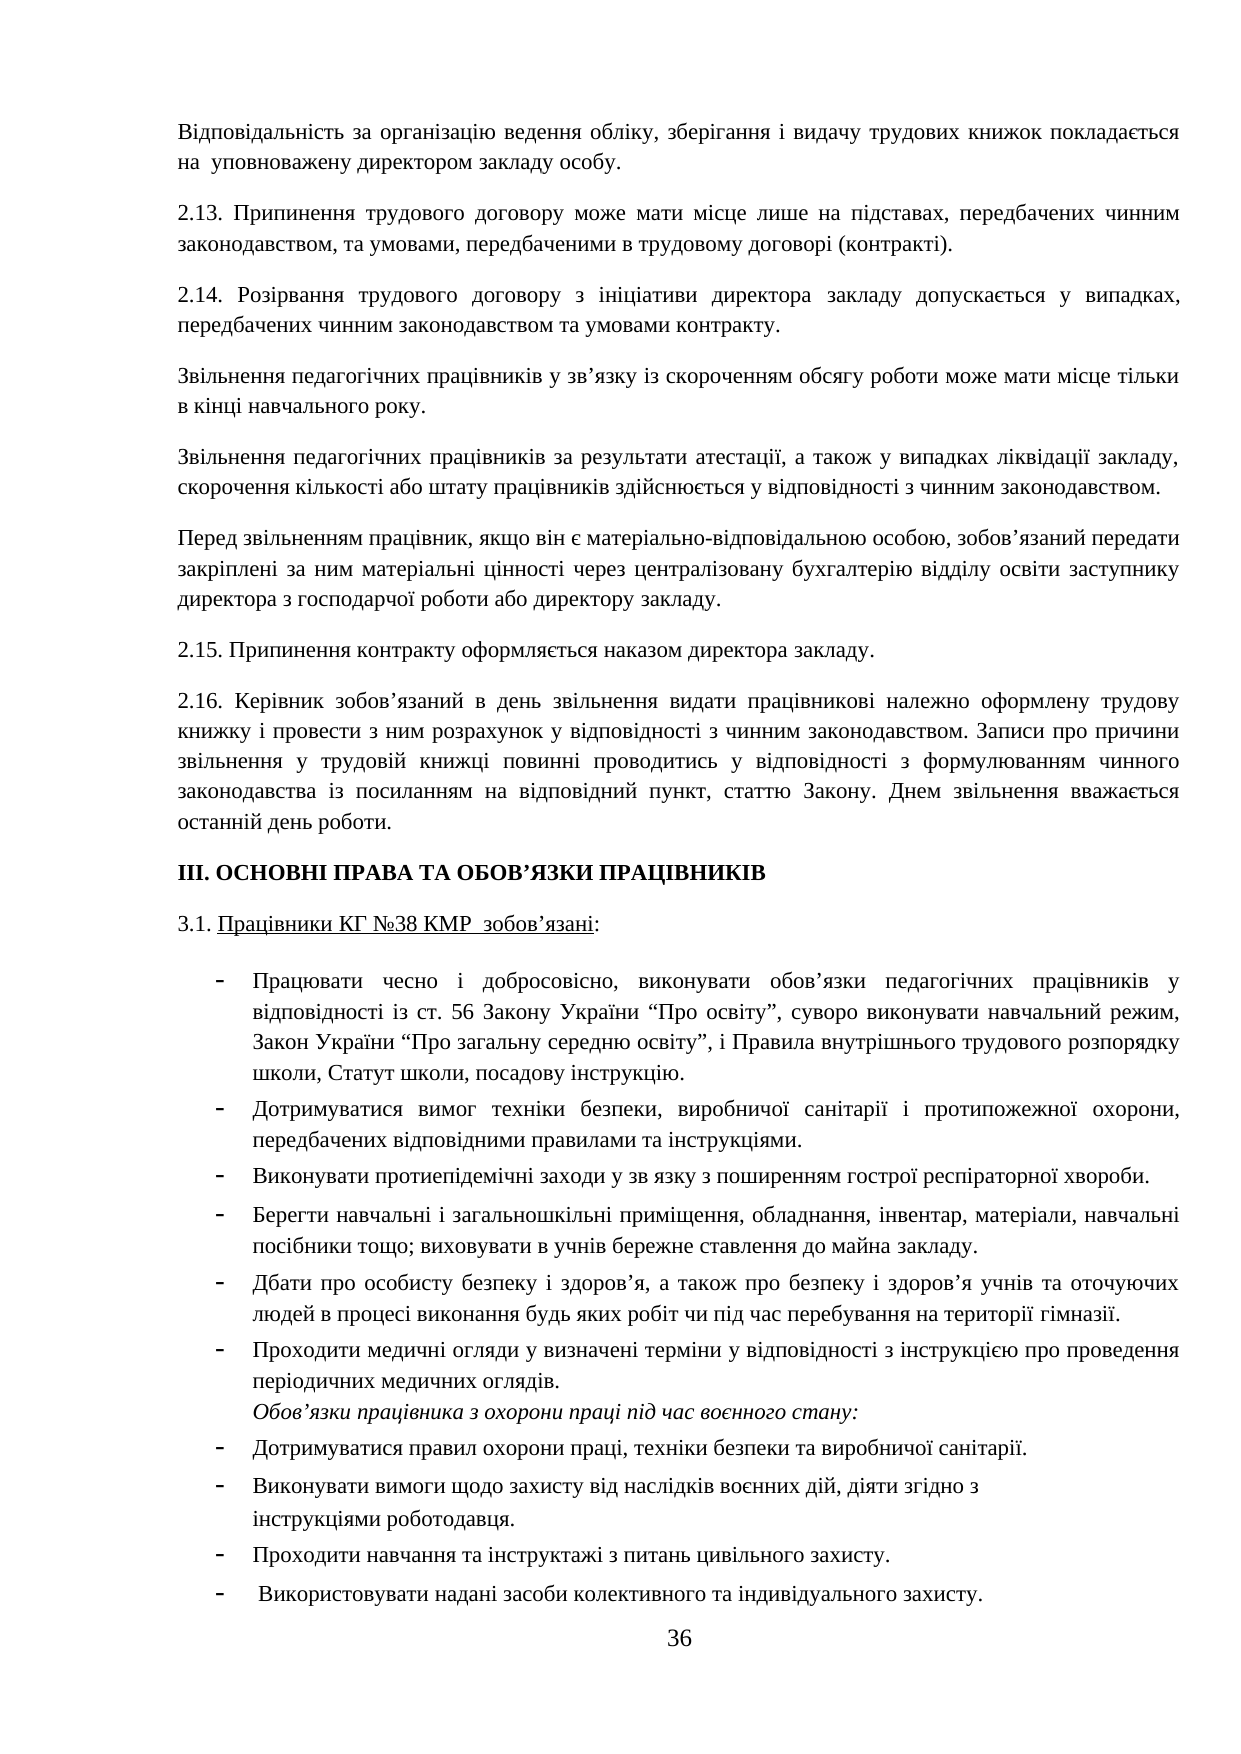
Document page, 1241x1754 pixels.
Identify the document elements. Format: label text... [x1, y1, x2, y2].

list Дбати про особисту безпеку і здоров’я, а також про безпеку і здоров’я учнів та оточуючих людей в процесі виконання будь яких робіт чи під час перебування на території гімназії. [215, 1263, 1181, 1326]
list Проходити медичні огляди у визначені терміни у відповідності з інструкцією про проведення періодичних медичних оглядів. [215, 1330, 1181, 1394]
list Дотримуватися вимог техніки безпеки, виробничої санітарії і протипожежної охорони, передбачених відповідними правилами та інструкціями. [215, 1089, 1181, 1153]
text Відповідальність за організацію ведення обліку, зберігання і видачу трудових книжок покладається на уповноважену директором закладу особу. [177, 118, 1181, 175]
text Обов’язки працівника з охорони праці під час воєнного стану: [252, 1398, 1181, 1424]
text інструкціями роботодавця. [252, 1505, 1181, 1531]
list Дотримуватися правил охорони праці, техніки безпеки та виробничої санітарії. [215, 1428, 1181, 1462]
text Звільнення педагогічних працівників за результати атестації, а також у випадках ліквідації закладу, скорочення кількості або штату працівників здійснюється у відповідності з чинним законодавством. [177, 443, 1181, 500]
text 2.14. Розірвання трудового договору з ініціативи директора закладу допускається у випадках, передбачених чинним законодавством та умовами контракту. [177, 281, 1181, 337]
text 3.1. Працівники КГ №38 КМР зобов’язані: [177, 910, 1181, 936]
text Звільнення педагогічних працівників у зв’язку із скороченням обсягу роботи може мати місце тільки в кінці навчального року. [177, 362, 1181, 418]
text 2.16. Керівник зобов’язаний в день звільнення видати працівникові належно оформлену трудову книжку і провести з ним розрахунок у відповідності з чинним законодавством. Записи про причини звільнення у трудовій книжці повинні проводитись у відповідності з формулюванням чинного законодавства із посиланням на відповідний пункт, статтю Закону. Днем звільнення вважається останній день роботи. [177, 687, 1181, 834]
list Берегти навчальні і загальношкільні приміщення, обладнання, інвентар, матеріали, навчальні посібники тощо; виховувати в учнів бережне ставлення до майна закладу. [215, 1195, 1181, 1259]
text 2.13. Припинення трудового договору може мати місце лише на підставах, передбачених чинним законодавством, та умовами, передбаченими в трудовому договорі (контракті). [177, 199, 1181, 256]
text ІІІ. ОСНОВНІ ПРАВА ТА ОБОВ’ЯЗКИ ПРАЦІВНИКІВ [177, 859, 1181, 885]
list Працювати чесно і добросовісно, виконувати обов’язки педагогічних працівників у відповідності із ст. 56 Закону України “Про освіту”, суворо виконувати навчальний режим, Закон України “Про загальну середню освіту”, і Правила внутрішнього трудового розпорядку школи, Статут школи, посадову інструкцію. [215, 961, 1181, 1085]
list Використовувати надані засоби колективного та індивідуального захисту. [215, 1574, 1181, 1607]
text 2.15. Припинення контракту оформляється наказом директора закладу. [177, 636, 1181, 662]
list Проходити навчання та інструктажі з питань цивільного захисту. [215, 1535, 1181, 1569]
text Перед звільненням працівник, якщо він є матеріально-відповідальною особою, зобов’язаний передати закріплені за ним матеріальні цінності через централізовану бухгалтерію відділу освіти заступнику директора з господарчої роботи або директору закладу. [177, 524, 1181, 611]
list Виконувати вимоги щодо захисту від наслідків воєнних дій, діяти згідно з [215, 1467, 1181, 1500]
list Виконувати протиепідемічні заходи у зв язку з поширенням гострої респіраторної хвороби. [215, 1156, 1181, 1190]
